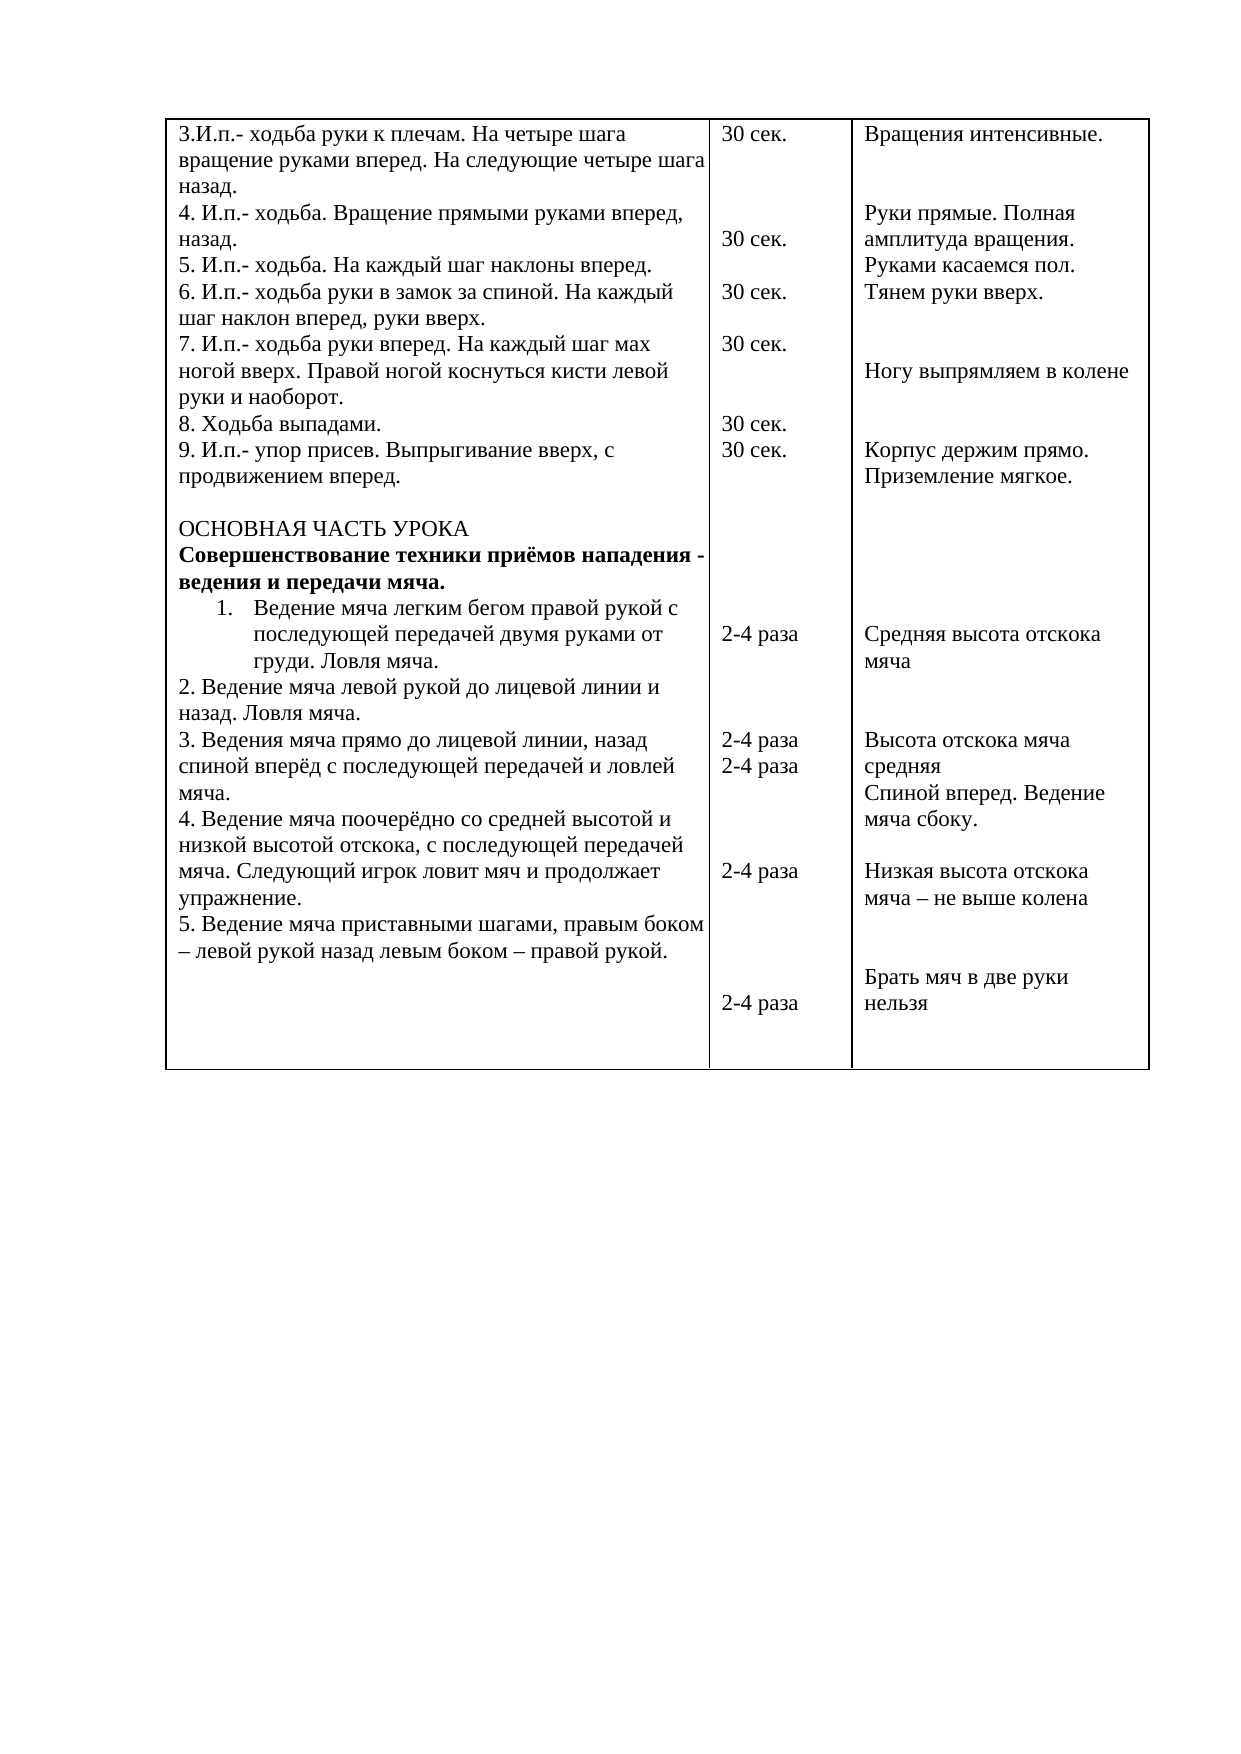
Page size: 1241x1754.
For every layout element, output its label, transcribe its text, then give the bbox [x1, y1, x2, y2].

table_cell Вращения интенсивные. Руки прямые. Полная амплитуда вращения. Руками касаемся пол. Тянем руки вверх. Ногу выпрямляем в колене Корпус держим прямо. Приземление мягкое. Средняя высота отскока мяча Высота отскока мяча средняя Спиной вперед. Ведение мяча сбоку. Низкая высота отскока мяча – не выше колена Брать мяч в две руки нельзя [853, 120, 1148, 1068]
table_cell 3.И.п.- ходьба руки к плечам. На четыре шага вращение руками вперед. На следующие четыре шага назад. 4. И.п.- ходьба. Вращение прямыми руками вперед, назад. 5. И.п.- ходьба. На каждый шаг наклоны вперед. 6. И.п.- ходьба руки в замок за спиной. На каждый шаг наклон вперед, руки вверх. 7. И.п.- ходьба руки вперед. На каждый шаг мах ногой вверх. Правой ногой коснуться кисти левой руки и наоборот. 8. Ходьба выпадами. 9. И.п.- упор присев. Выпрыгивание вверх, с продвижением вперед. ОСНОВНАЯ ЧАСТЬ УРОКА Совершенствование техники приёмов нападения - ведения и передачи мяча. Ведение мяча легким бегом правой рукой с последующей передачей двумя руками от груди. Ловля мяча. 2. Ведение мяча левой рукой до лицевой линии и назад. Ловля мяча. 3. Ведения мяча прямо до лицевой линии, назад спиной вперёд с последующей передачей и ловлей мяча. 4. Ведение мяча поочерёдно со средней высотой и низкой высотой отскока, с последующей передачей мяча. Следующий игрок ловит мяч и продолжает упражнение. 5. Ведение мяча приставными шагами, правым боком – левой рукой назад левым боком – правой рукой. [167, 120, 709, 1068]
table_cell 30 сек. 30 сек. 30 сек. 30 сек. 30 сек. 30 сек. 2-4 раза 2-4 раза 2-4 раза 2-4 раза 2-4 раза [710, 120, 851, 1068]
